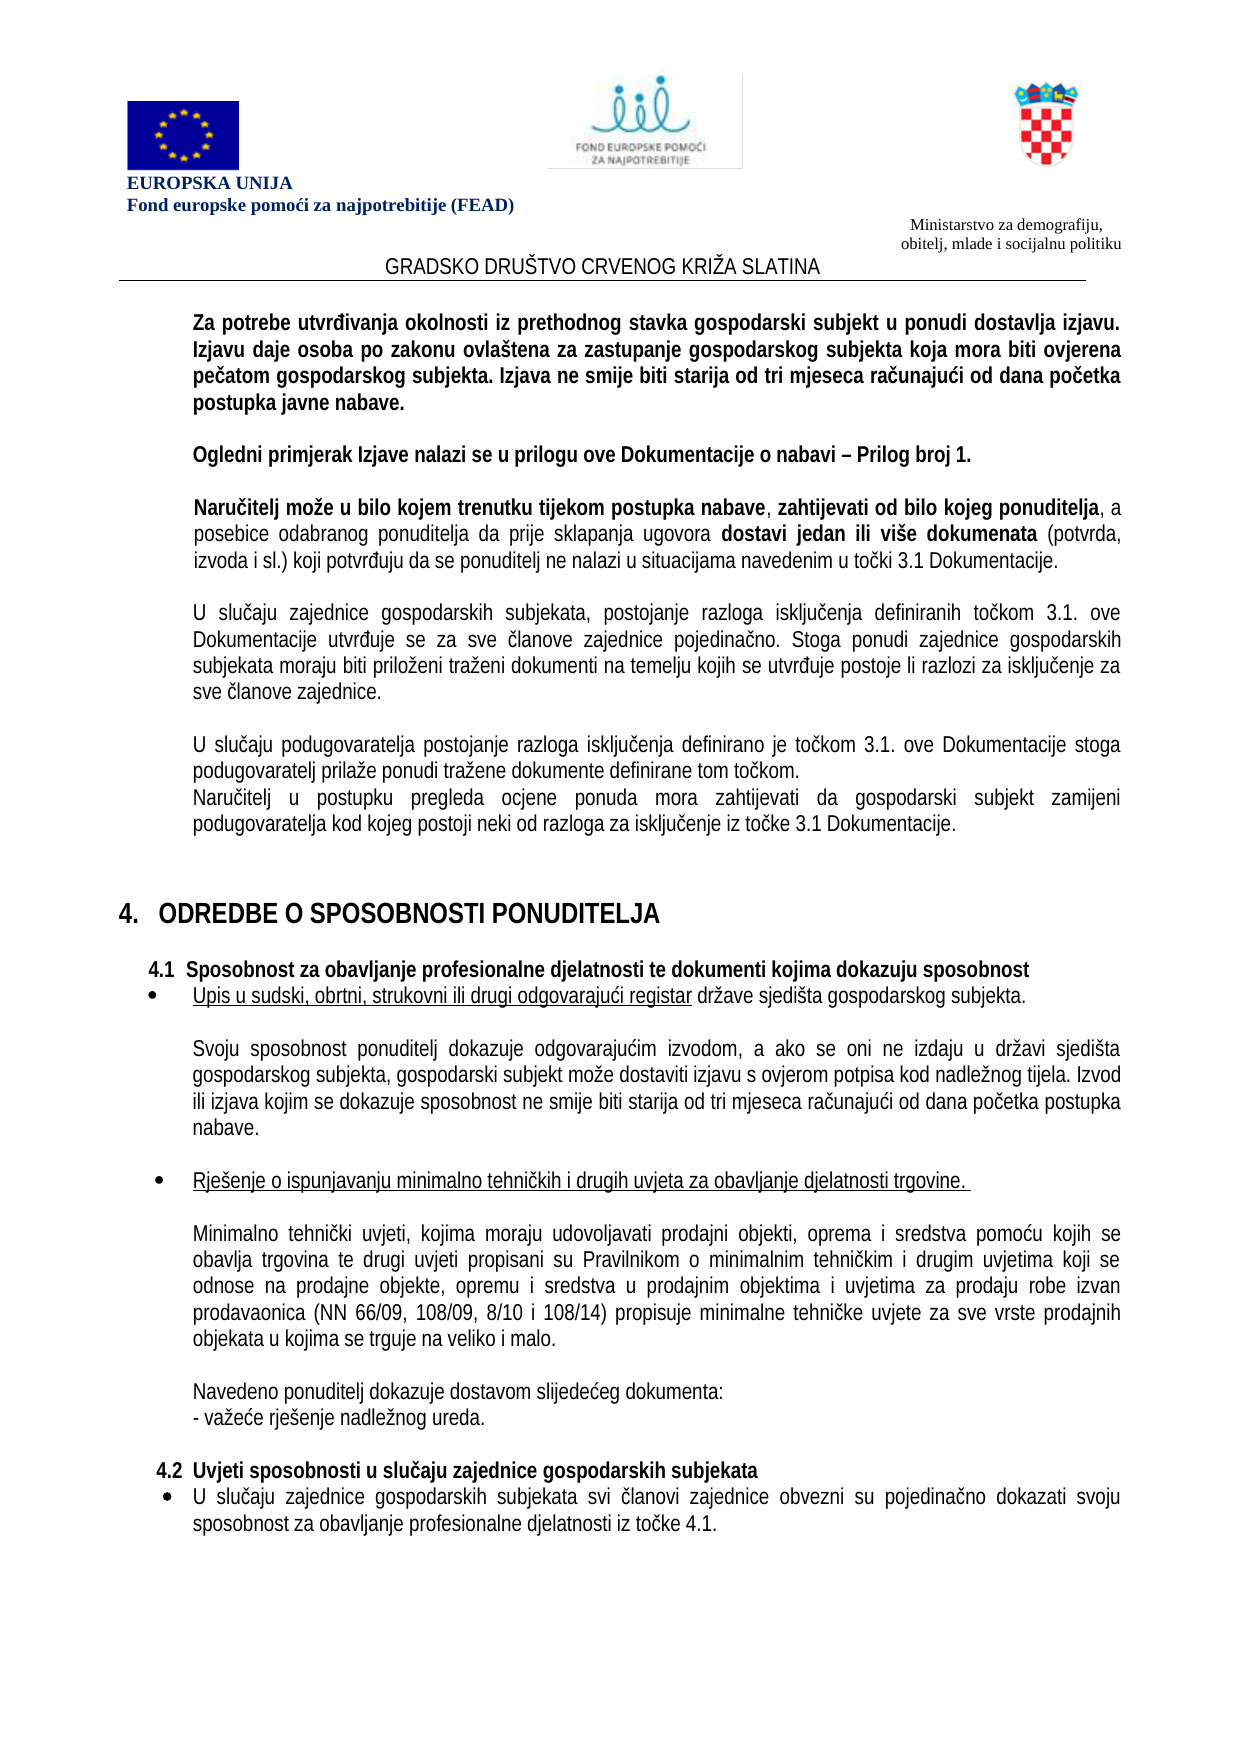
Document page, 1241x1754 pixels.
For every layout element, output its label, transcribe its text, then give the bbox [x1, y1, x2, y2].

text Naručitelj može u bilo kojem trenutku tijekom postupka nabave, zahtijevati od bilo kojeg ponuditelja, a posebice odabranog ponuditelja da prije sklapanja ugovora dostavi jedan ili više dokumenata (potvrda, izvoda i sl.) koji potvrđuju da se ponuditelj ne nalazi u situacijama navedenim u točki 3.1 Dokumentacije. [194, 494, 1121, 573]
picture [978, 76, 1115, 172]
list Navedeno ponuditelj dokazuje dostavom slijedećeg dokumenta: [193, 1378, 1121, 1404]
list Minimalno tehnički uvjeti, kojima moraju udovoljavati prodajni objekti, oprema i sredstva pomoću kojih se obavlja trgovina te drugi uvjeti propisani su Pravilnikom o minimalnim tehničkim i drugim uvjetima koji se odnose na prodajne objekte, opremu i sredstva u prodajnim objektima i uvjetima za prodaju robe izvan prodavaonica (NN 66/09, 108/09, 8/10 i 108/14) propisuje minimalne tehničke uvjete za sve vrste prodajnih objekata u kojima se trguje na veliko i malo. [193, 1219, 1121, 1351]
picture [547, 75, 746, 172]
text Ogledni primjerak Izjave nalazi se u prilogu ove Dokumentacije o nabavi – Prilog broj 1. [193, 441, 1121, 467]
text Za potrebe utvrđivanja okolnosti iz prethodnog stavka gospodarski subjekt u ponudi dostavlja izjavu. Izjavu daje osoba po zakonu ovlaštena za zastupanje gospodarskog subjekta koja mora biti ovjerena pečatom gospodarskog subjekta. Izjava ne smije biti starija od tri mjeseca računajući od dana početka postupka javne nabave. [193, 309, 1121, 415]
picture [126, 101, 239, 172]
text Svoju sposobnost ponuditelj dokazuje odgovarajućim izvodom, a ako se oni ne izdaju u državi sjedišta gospodarskog subjekta, gospodarski subjekt može dostaviti izjavu s ovjerom potpisa kod nadležnog tijela. Izvod ili izjava kojim se dokazuje sposobnost ne smije biti starija od tri mjeseca računajući od dana početka postupka nabave. [192, 1035, 1121, 1141]
list U slučaju podugovaratelja postojanje razloga isključenja definirano je točkom 3.1. ove Dokumentacije stoga podugovaratelj prilaže ponudi tražene dokumente definirane tom točkom. [193, 731, 1121, 784]
list Naručitelj u postupku pregleda ocjene ponuda mora zahtijevati da gospodarski subjekt zamijeni podugovaratelja kod kojeg postoji neki od razloga za isključenje iz točke 3.1 Dokumentacije. [193, 784, 1121, 836]
list U slučaju zajednice gospodarskih subjekata svi članovi zajednice obvezni su pojedinačno dokazati svoju sposobnost za obavljanje profesionalne djelatnosti iz točke 4.1. [163, 1483, 1121, 1536]
text 4. ODREDBE O SPOSOBNOSTI PONUDITELJA [119, 896, 1121, 930]
list Rješenje o ispunjavanju minimalno tehničkih i drugih uvjeta za obavljanje djelatnosti trgovine. [155, 1167, 1121, 1193]
list Sposobnost za obavljanje profesionalne djelatnosti te dokumenti kojima dokazuju sposobnost [148, 956, 1121, 982]
text 4.2 Uvjeti sposobnosti u slučaju zajednice gospodarskih subjekata [156, 1457, 1121, 1483]
list U slučaju zajednice gospodarskih subjekata, postojanje razloga isključenja definiranih točkom 3.1. ove Dokumentacije utvrđuje se za sve članove zajednice pojedinačno. Stoga ponudi zajednice gospodarskih subjekata moraju biti priloženi traženi dokumenti na temelju kojih se utvrđuje postoje li razlozi za isključenje za sve članove zajednice. [193, 599, 1121, 705]
list - važeće rješenje nadležnog ureda. [193, 1404, 1121, 1430]
list Upis u sudski, obrtni, strukovni ili drugi odgovarajući registar države sjedišta gospodarskog subjekta. [148, 982, 1121, 1009]
